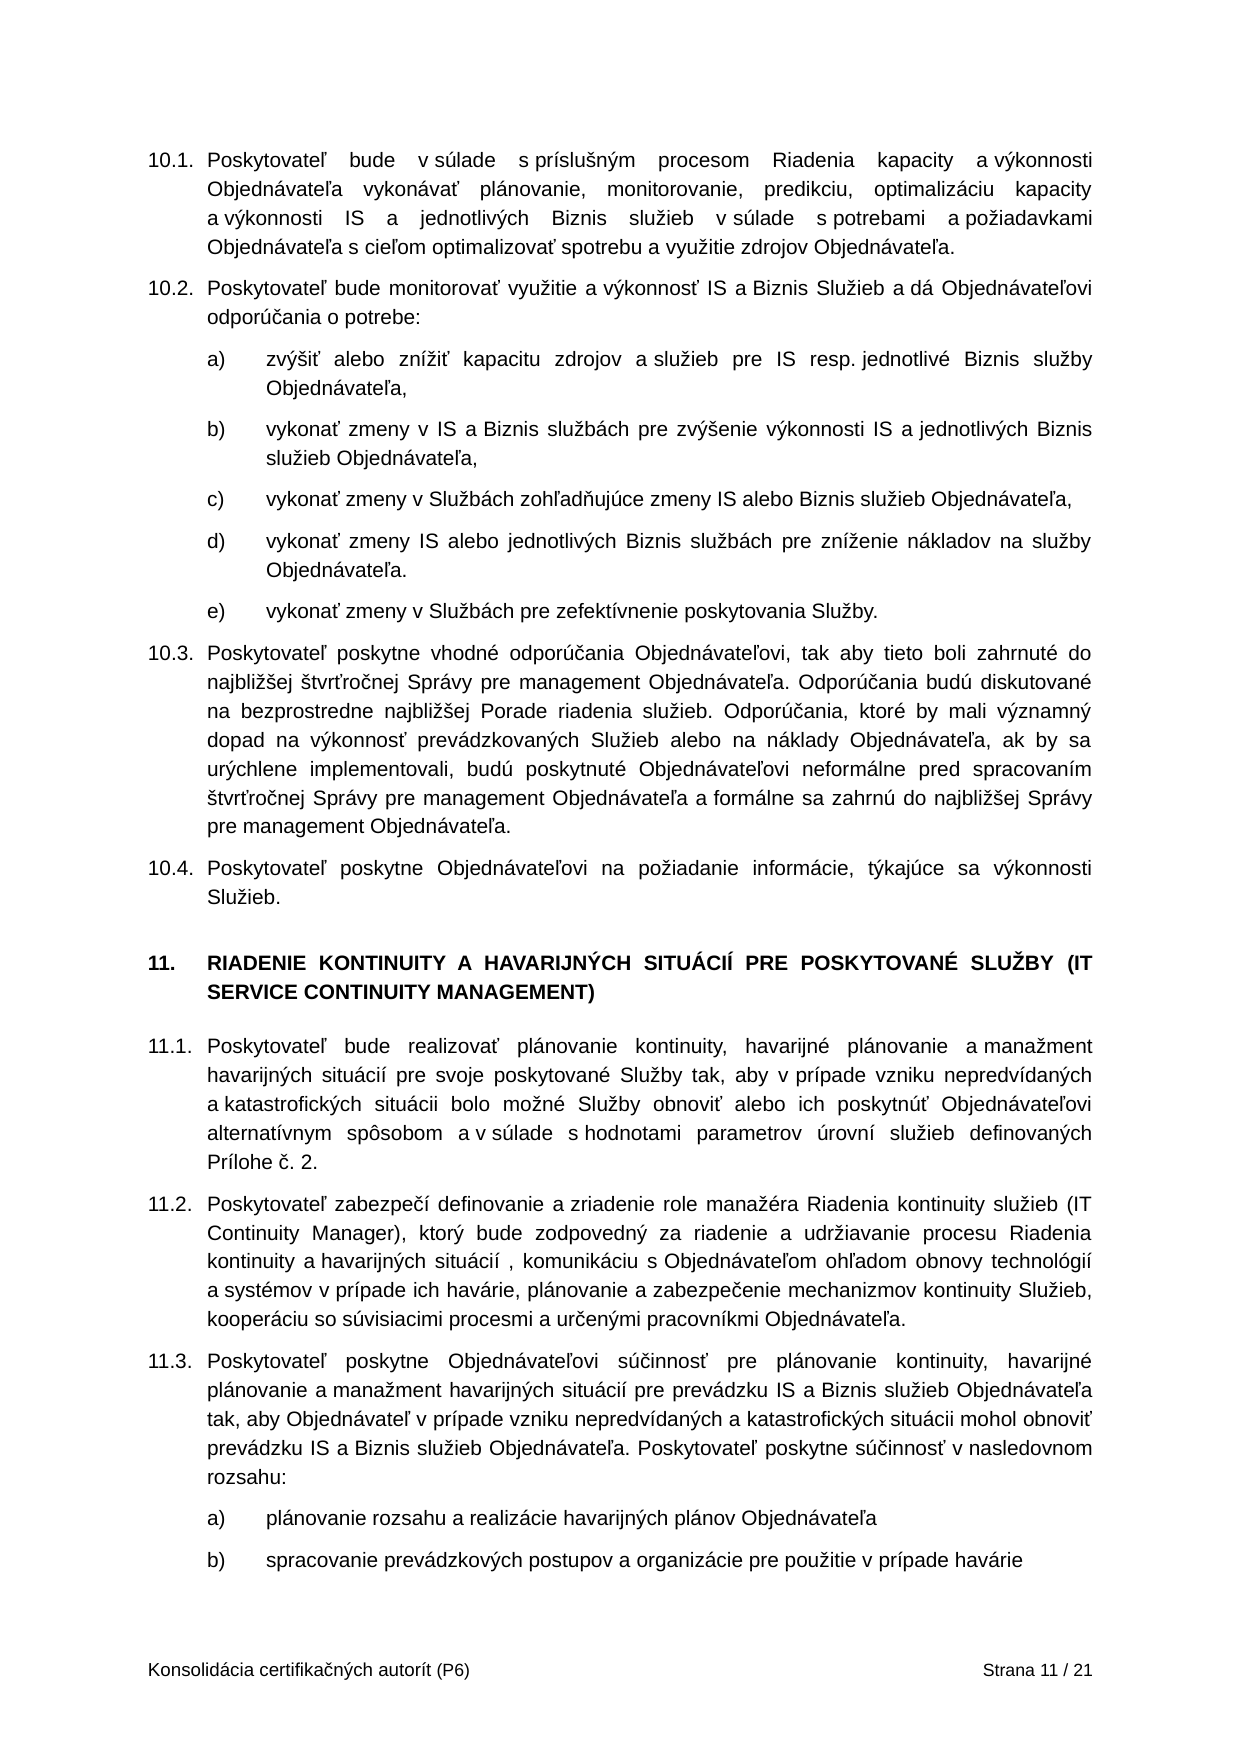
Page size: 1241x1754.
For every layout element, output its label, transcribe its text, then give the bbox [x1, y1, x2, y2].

text zvýšiť alebo znížiť kapacitu zdrojov a služieb pre IS resp. jednotlivé Biznis služby Objednávateľa, [207, 346, 1092, 399]
text Poskytovateľ poskytne Objednávateľovi na požiadanie informácie, týkajúce sa výkonnosti Služieb. [148, 856, 1092, 909]
text Poskytovateľ bude realizovať plánovanie kontinuity, havarijné plánovanie a manažment havarijných situácií pre svoje poskytované Služby tak, aby v prípade vzniku nepredvídaných a katastrofických situácii bolo možné Služby obnoviť alebo ich poskytnúť Objednávateľovi alternatívnym spôsobom a v súlade s hodnotami parametrov úrovní služieb definovaných Prílohe č. 2. [148, 1034, 1092, 1174]
text Poskytovateľ bude monitorovať využitie a výkonnosť IS a Biznis Služieb a dá Objednávateľovi odporúčania o potrebe: [148, 276, 1092, 329]
text spracovanie prevádzkových postupov a organizácie pre použitie v prípade havárie [207, 1547, 1092, 1571]
text vykonať zmeny v Službách pre zefektívnenie poskytovania Služby. [207, 599, 1092, 623]
text Riadenie kontinuity a havarijných situácií pre poskytované služby (IT Service Continuity Management) [148, 951, 1092, 1004]
text Poskytovateľ bude v súlade s príslušným procesom Riadenia kapacity a výkonnosti Objednávateľa vykonávať plánovanie, monitorovanie, predikciu, optimalizáciu kapacity a výkonnosti IS a jednotlivých Biznis služieb v súlade s potrebami a požiadavkami Objednávateľa s cieľom optimalizovať spotrebu a využitie zdrojov Objednávateľa. [148, 148, 1092, 258]
text vykonať zmeny IS alebo jednotlivých Biznis službách pre zníženie nákladov na služby Objednávateľa. [207, 529, 1092, 582]
text Poskytovateľ poskytne vhodné odporúčania Objednávateľovi, tak aby tieto boli zahrnuté do najbližšej štvrťročnej Správy pre management Objednávateľa. Odporúčania budú diskutované na bezprostredne najbližšej Porade riadenia služieb. Odporúčania, ktoré by mali významný dopad na výkonnosť prevádzkovaných Služieb alebo na náklady Objednávateľa, ak by sa urýchlene implementovali, budú poskytnuté Objednávateľovi neformálne pred spracovaním štvrťročnej Správy pre management Objednávateľa a formálne sa zahrnú do najbližšej Správy pre management Objednávateľa. [148, 641, 1092, 838]
text Poskytovateľ poskytne Objednávateľovi súčinnosť pre plánovanie kontinuity, havarijné plánovanie a manažment havarijných situácií pre prevádzku IS a Biznis služieb Objednávateľa tak, aby Objednávateľ v prípade vzniku nepredvídaných a katastrofických situácii mohol obnoviť prevádzku IS a Biznis služieb Objednávateľa. Poskytovateľ poskytne súčinnosť v nasledovnom rozsahu: [148, 1349, 1092, 1488]
text vykonať zmeny v Službách zohľadňujúce zmeny IS alebo Biznis služieb Objednávateľa, [207, 487, 1092, 511]
text plánovanie rozsahu a realizácie havarijných plánov Objednávateľa [207, 1506, 1092, 1530]
text vykonať zmeny v IS a Biznis službách pre zvýšenie výkonnosti IS a jednotlivých Biznis služieb Objednávateľa, [207, 417, 1092, 470]
text Poskytovateľ zabezpečí definovanie a zriadenie role manažéra Riadenia kontinuity služieb (IT Continuity Manager), ktorý bude zodpovedný za riadenie a udržiavanie procesu Riadenia kontinuity a havarijných situácií , komunikáciu s Objednávateľom ohľadom obnovy technológií a systémov v prípade ich havárie, plánovanie a zabezpečenie mechanizmov kontinuity Služieb, kooperáciu so súvisiacimi procesmi a určenými pracovníkmi Objednávateľa. [148, 1191, 1092, 1331]
